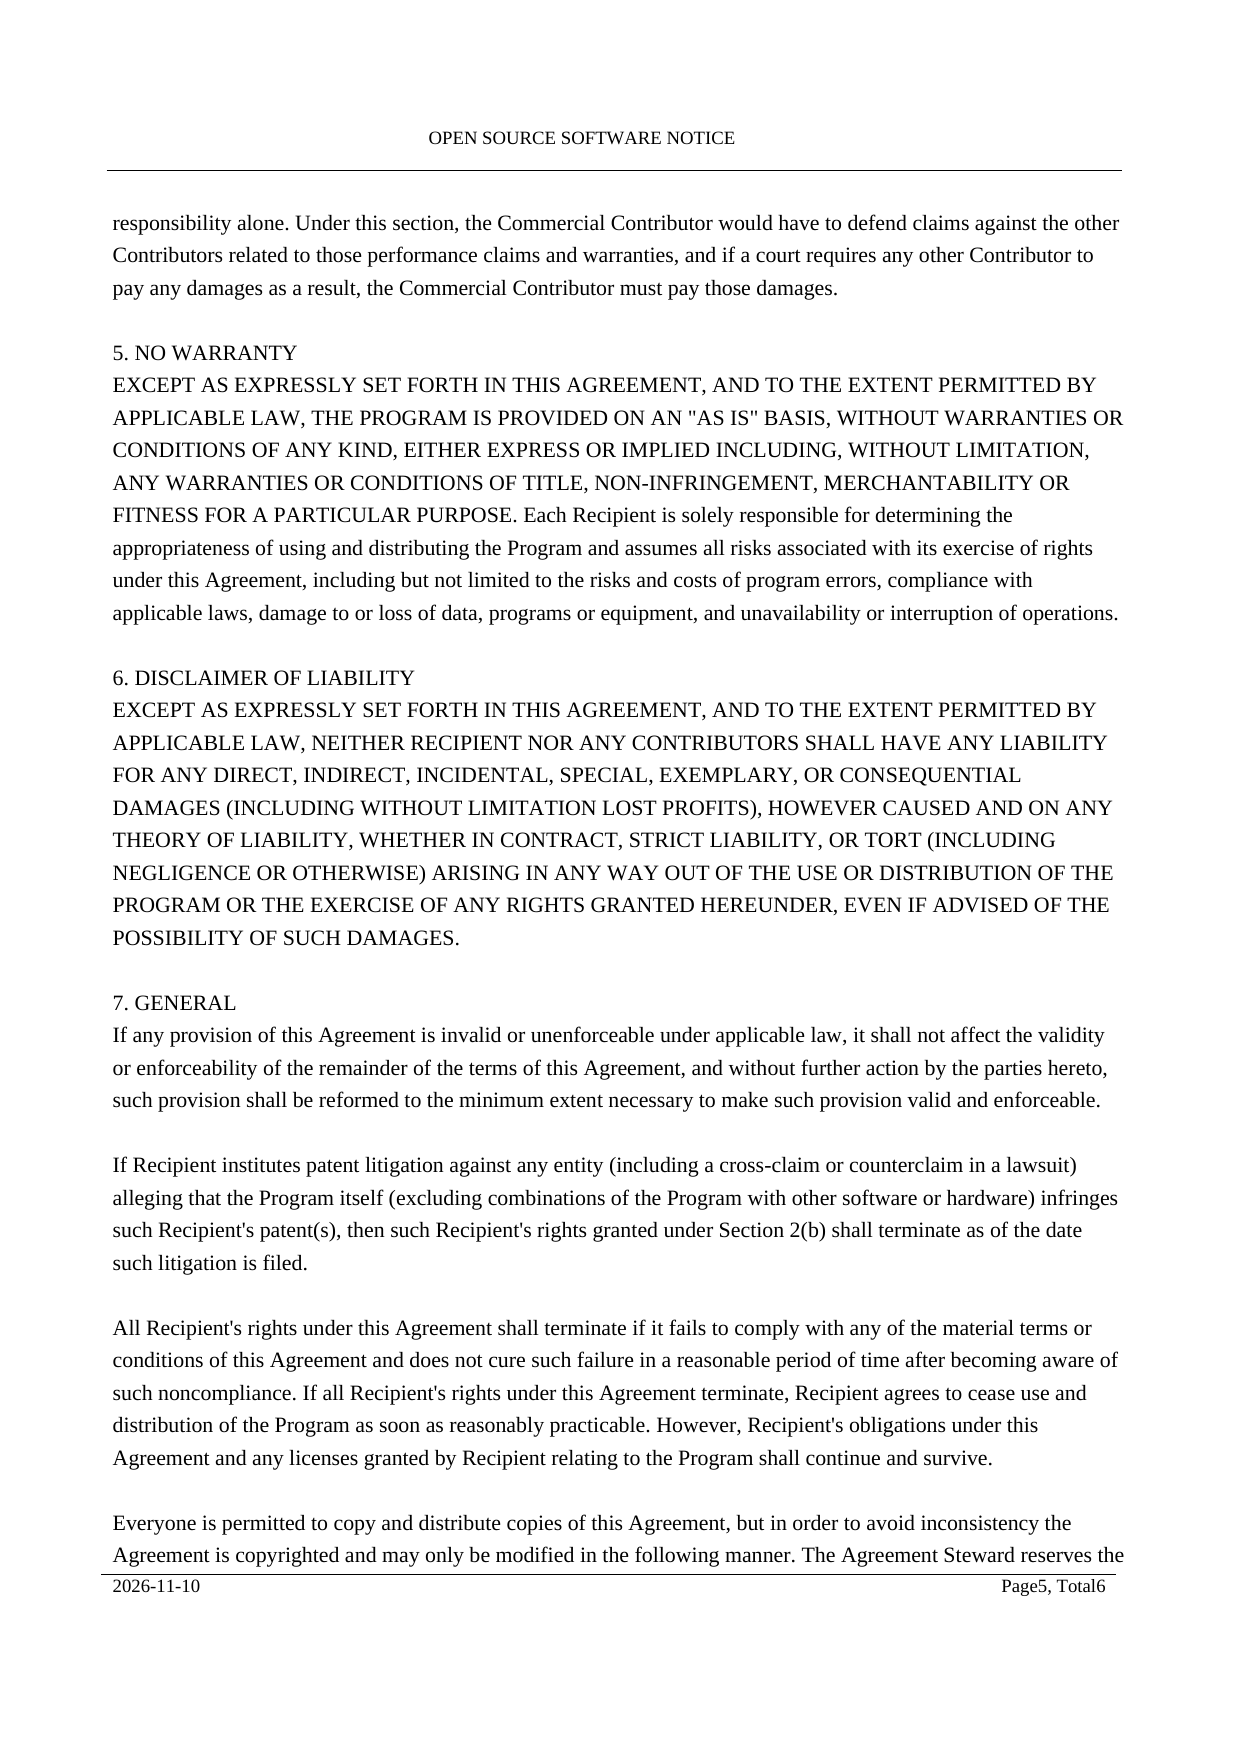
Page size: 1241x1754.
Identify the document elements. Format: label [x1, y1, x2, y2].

text [112, 206, 1128, 1571]
